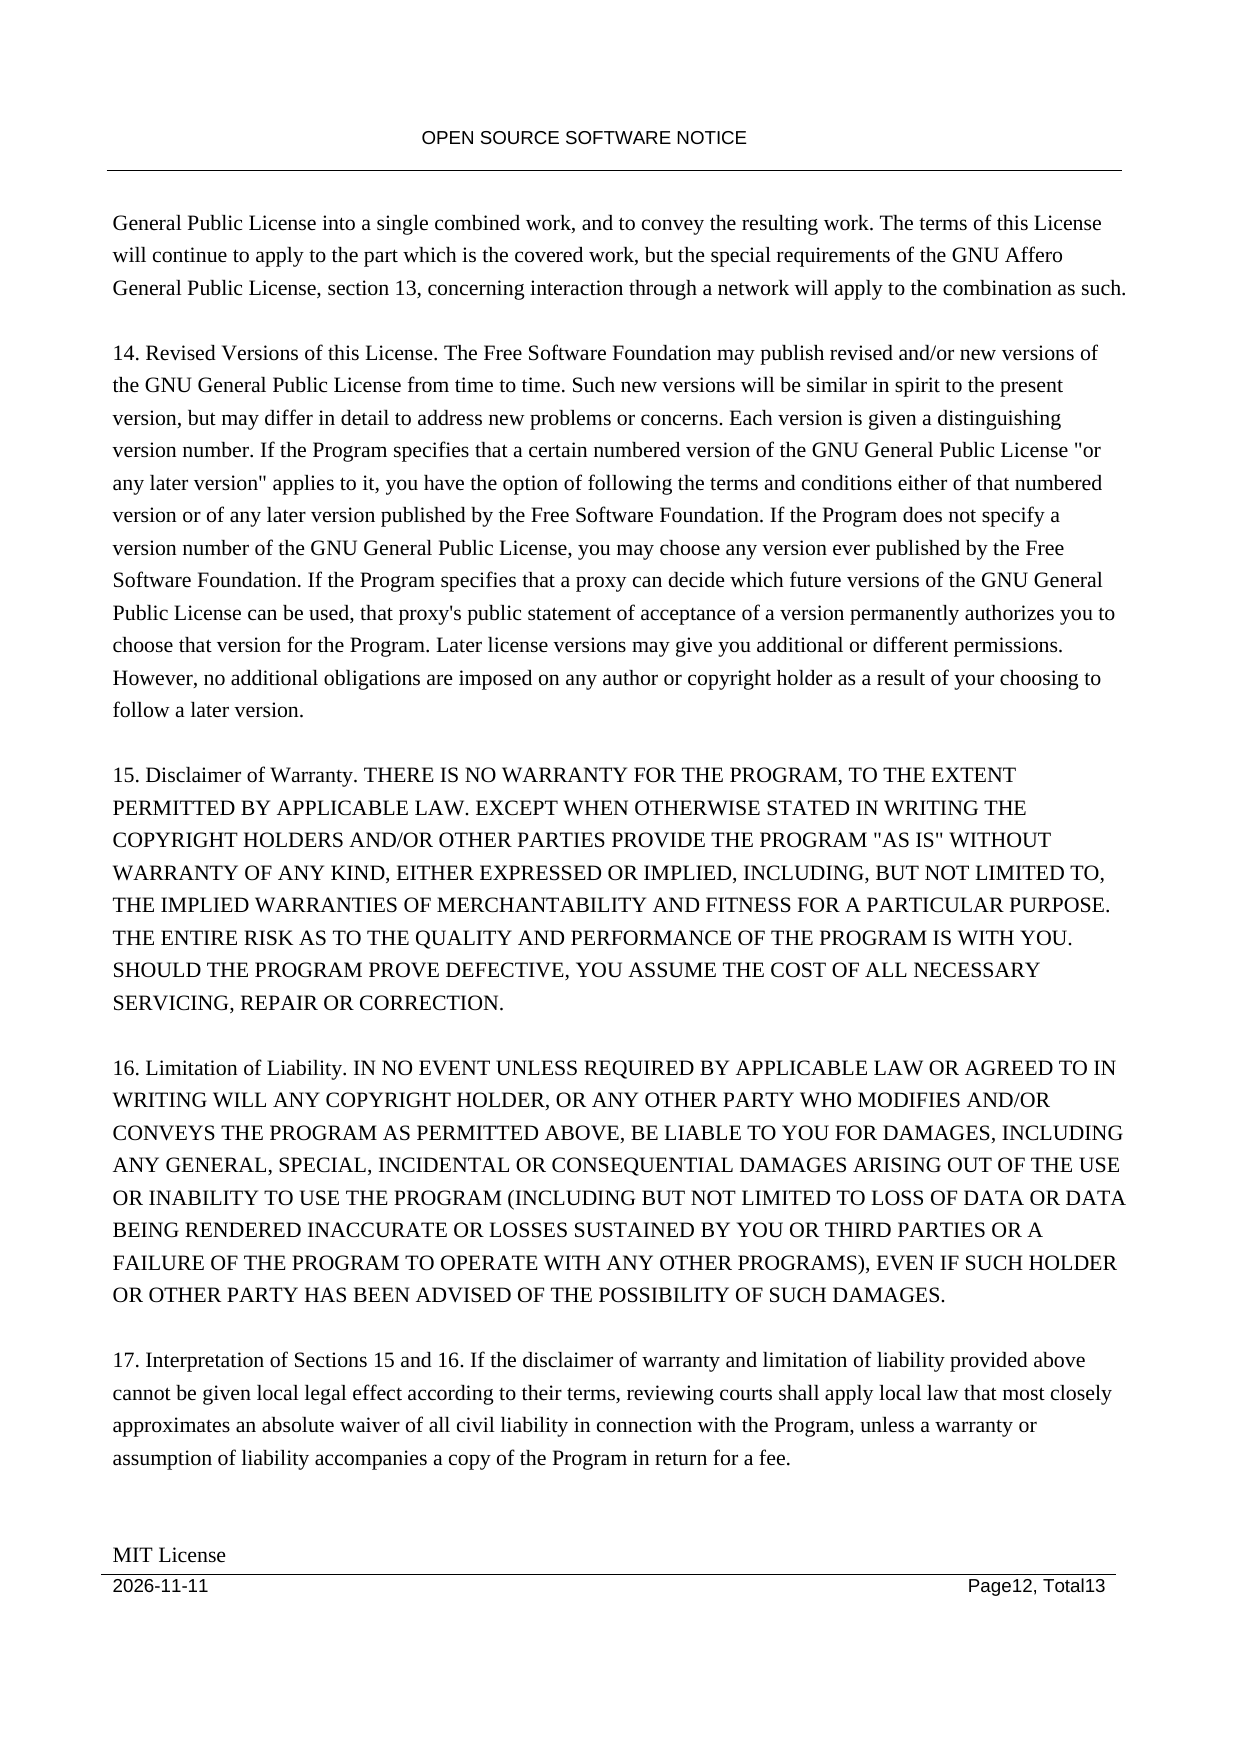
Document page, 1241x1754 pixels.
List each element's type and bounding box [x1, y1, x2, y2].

text [112, 206, 1128, 1571]
